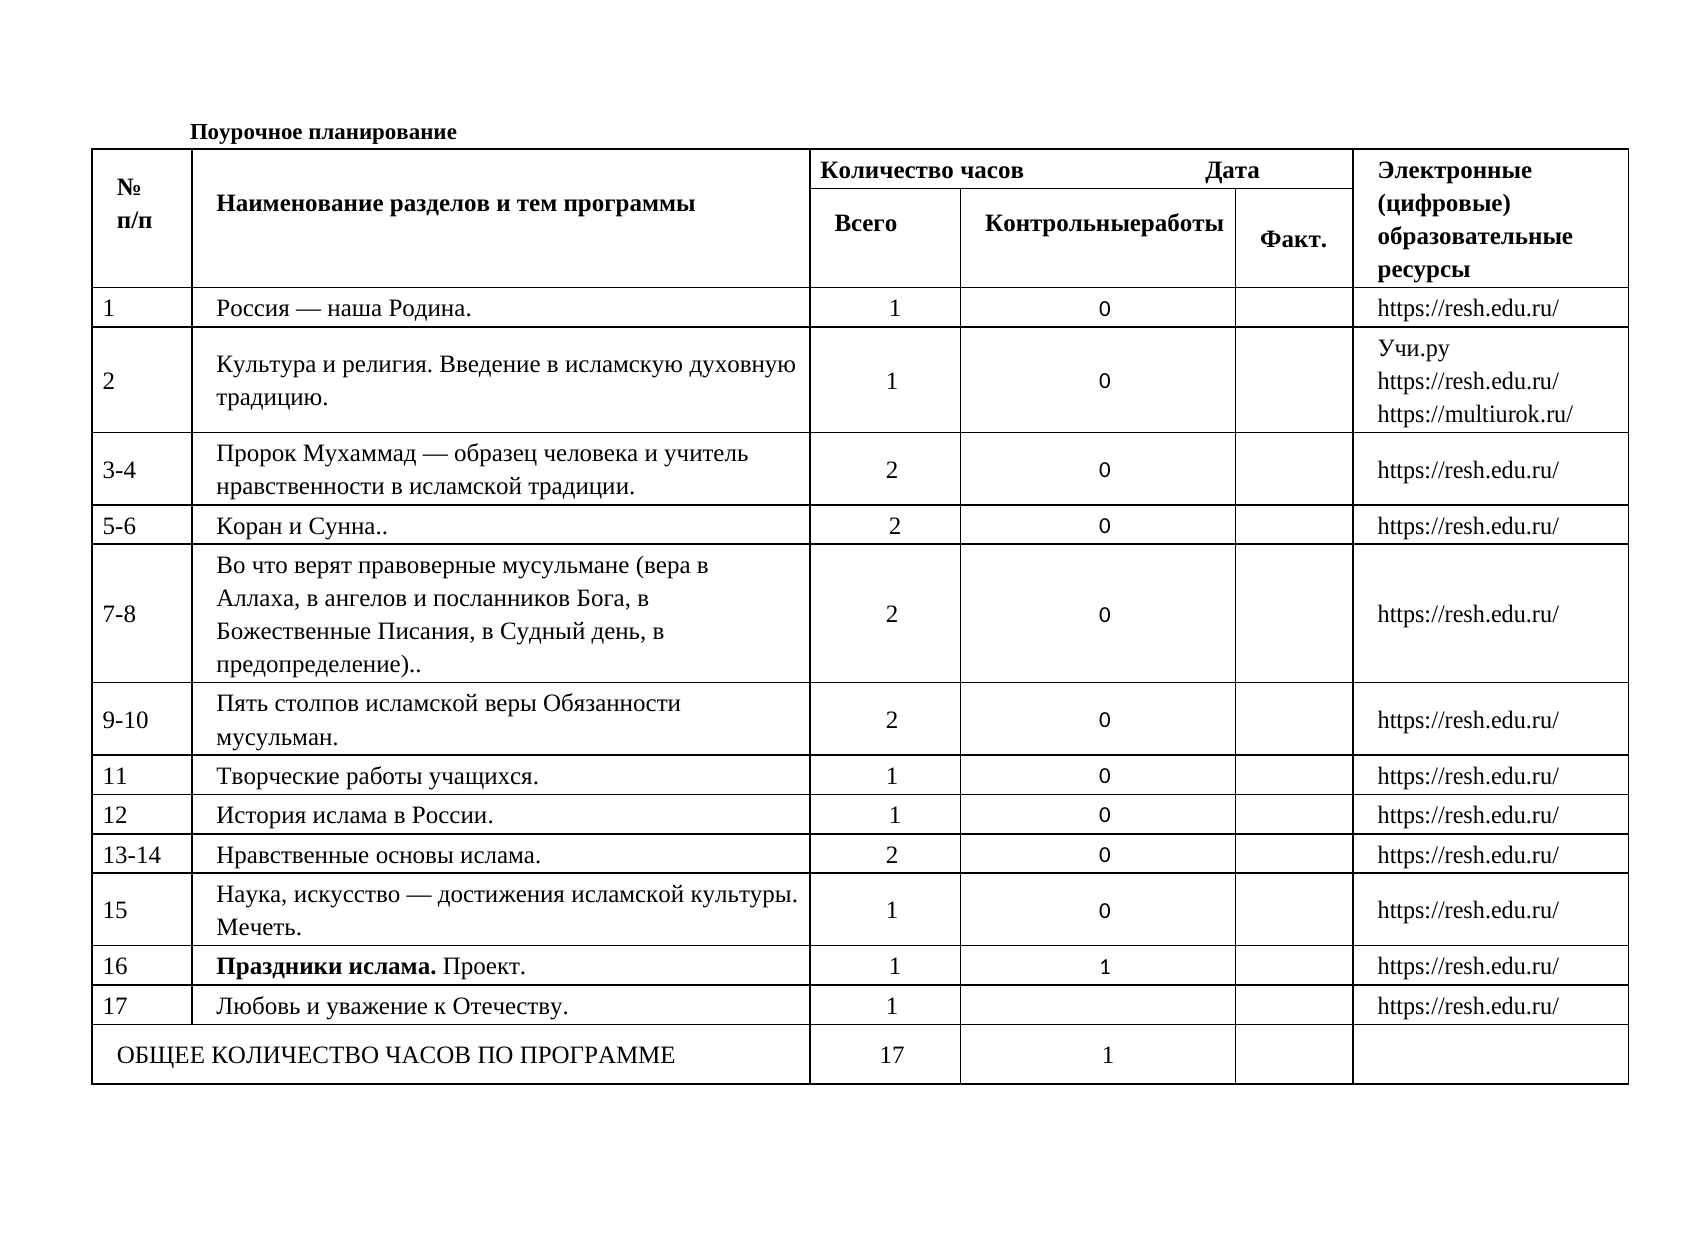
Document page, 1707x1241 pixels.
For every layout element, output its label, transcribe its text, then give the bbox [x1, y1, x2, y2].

table_cell Наука, искусство — достижения исламской культуры. Мечеть. [193, 874, 809, 945]
table_cell [961, 986, 1235, 1023]
table_cell 17 [93, 986, 191, 1023]
table_cell Нравственные основы ислама. [193, 835, 809, 872]
table_cell https://resh.edu.ru/ [1354, 946, 1628, 984]
table_cell https://resh.edu.ru/ [1354, 835, 1628, 872]
table_cell 1 [811, 986, 960, 1023]
table_cell История ислама в России. [193, 795, 809, 833]
table_cell https://resh.edu.ru/ [1354, 288, 1628, 326]
table_cell https://resh.edu.ru/ [1354, 433, 1628, 504]
table_cell 1 [811, 874, 960, 945]
table_cell [1236, 874, 1352, 945]
table_cell 1 [811, 756, 960, 793]
table_cell 0 [961, 545, 1235, 682]
table_cell 0 [961, 683, 1235, 754]
table_cell [1236, 756, 1352, 793]
table_cell 13-14 [93, 835, 191, 872]
table_cell https://resh.edu.ru/ [1354, 683, 1628, 754]
table_cell 1 [811, 946, 960, 984]
table_cell https://resh.edu.ru/ [1354, 795, 1628, 833]
table_cell Пророк Мухаммад — образец человека и учитель нравственности в исламской традиции. [193, 433, 809, 504]
table_cell 0 [961, 874, 1235, 945]
table_cell 2 [811, 835, 960, 872]
table_cell [1236, 795, 1352, 833]
table_header Количество часов Дата [811, 150, 1352, 188]
table_cell 0 [961, 835, 1235, 872]
table_cell Всего [811, 189, 960, 287]
table_cell [1236, 288, 1352, 326]
table_cell 1 [811, 288, 960, 326]
table_cell https://resh.edu.ru/ [1354, 506, 1628, 543]
table_cell 2 [811, 506, 960, 543]
table_cell Пять столпов исламской веры Обязанности мусульман. [193, 683, 809, 754]
table_cell 12 [93, 795, 191, 833]
table_cell [1236, 946, 1352, 984]
table_cell Культура и религия. Введение в исламскую духовную традицию. [193, 328, 809, 432]
table_header Наименование разделов и тем программы [193, 150, 809, 287]
table_cell [1236, 433, 1352, 504]
table_cell 1 [811, 328, 960, 432]
table_cell Факт. [1236, 189, 1352, 287]
table_cell [1236, 545, 1352, 682]
table_cell 1 [961, 1025, 1235, 1083]
table_cell 16 [93, 946, 191, 984]
table_cell https://resh.edu.ru/ [1354, 756, 1628, 793]
table_cell Праздники ислама. Проект. [193, 946, 809, 984]
table_cell 9-10 [93, 683, 191, 754]
table_cell 1 [811, 795, 960, 833]
table_cell [1236, 328, 1352, 432]
table_cell Творческие работы учащихся. [193, 756, 809, 793]
table_header № п/п [93, 150, 191, 287]
table_cell ОБЩЕЕ КОЛИЧЕСТВО ЧАСОВ ПО ПРОГРАММЕ [93, 1025, 809, 1083]
table_cell Учи.ру https://resh.edu.ru/ https://multiurok.ru/ [1354, 328, 1628, 432]
table_cell Коран и Сунна.. [193, 506, 809, 543]
table_cell https://resh.edu.ru/ [1354, 986, 1628, 1023]
table_cell 0 [961, 795, 1235, 833]
table_cell Контрольныеработы [961, 189, 1235, 287]
table_cell https://resh.edu.ru/ [1354, 874, 1628, 945]
table_cell [1354, 1025, 1628, 1083]
table_cell [1236, 683, 1352, 754]
table_cell 1 [93, 288, 191, 326]
table_cell [1236, 506, 1352, 543]
table_cell [1236, 835, 1352, 872]
table_cell 0 [961, 288, 1235, 326]
table_header Электронные (цифровые) образовательные ресурсы [1354, 150, 1628, 287]
table_cell Любовь и уважение к Отечеству. [193, 986, 809, 1023]
table_cell 15 [93, 874, 191, 945]
table_cell 5-6 [93, 506, 191, 543]
table_cell [1236, 986, 1352, 1023]
table_cell 0 [961, 756, 1235, 793]
table_cell 2 [811, 545, 960, 682]
table_cell 7-8 [93, 545, 191, 682]
table_cell 0 [961, 328, 1235, 432]
table_cell Россия — наша Родина. [193, 288, 809, 326]
table_cell 3-4 [93, 433, 191, 504]
table_cell 11 [93, 756, 191, 793]
table_cell 2 [811, 683, 960, 754]
table_cell 2 [93, 328, 191, 432]
text Поурочное планирование [190, 118, 1618, 144]
table_cell Во что верят правоверные мусульмане (вера в Аллаха, в ангелов и посланников Бога, в Божественные Писания, в Судный день, в предопределение).. [193, 545, 809, 682]
table_cell 17 [811, 1025, 960, 1083]
table_cell [1236, 1025, 1352, 1083]
table_cell 2 [811, 433, 960, 504]
table_cell 1 [961, 946, 1235, 984]
table_cell https://resh.edu.ru/ [1354, 545, 1628, 682]
table_cell 0 [961, 433, 1235, 504]
table_cell 0 [961, 506, 1235, 543]
